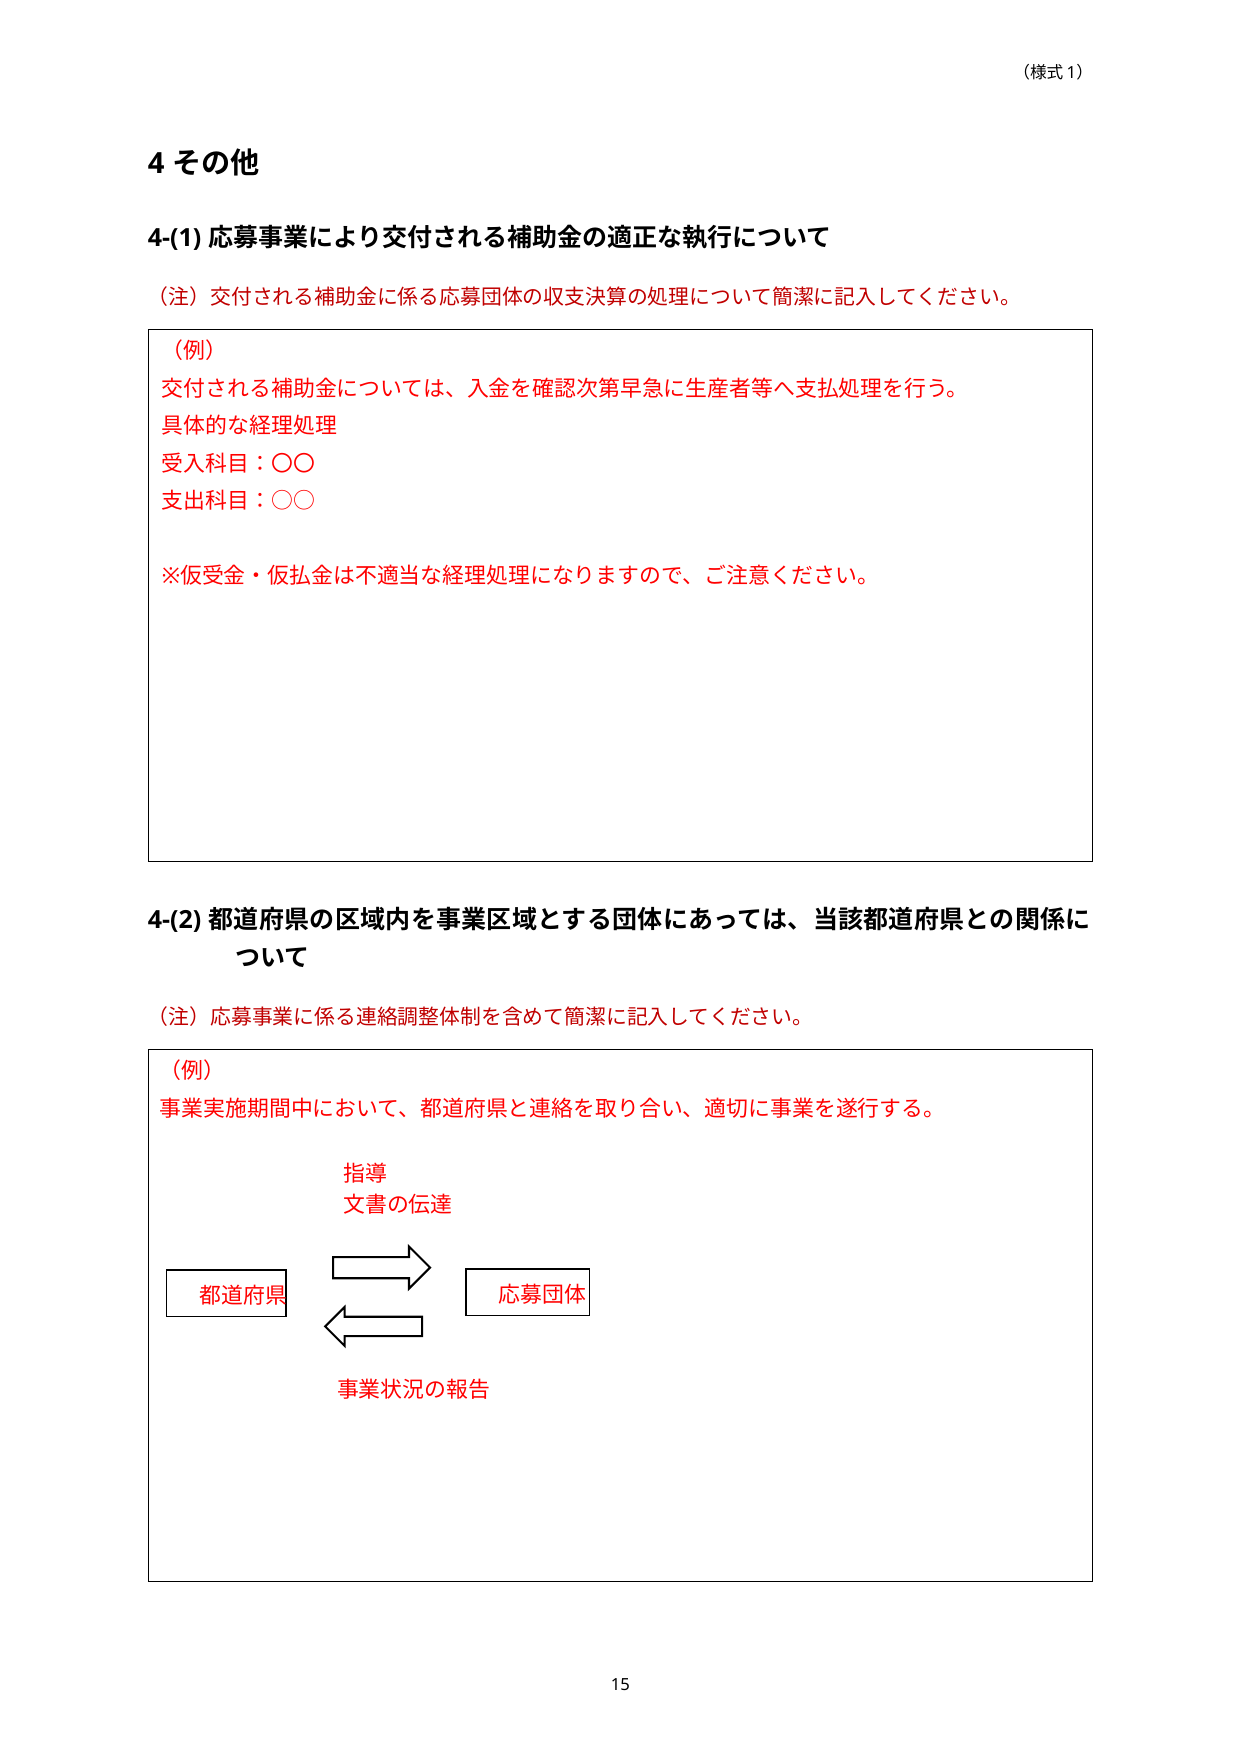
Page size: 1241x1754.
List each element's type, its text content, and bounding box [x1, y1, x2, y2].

text 4 その他 [148, 123, 1092, 198]
text 4-(1) 応募事業により交付される補助金の適正な執行について [148, 217, 1092, 254]
text 4-(2) 都道府県の区域内を事業区域とする団体にあっては、当該都道府県との関係について [148, 899, 1092, 974]
table_header （例） 事業実施期間中において、都道府県と連絡を取り合い、適切に事業を遂行する。 [149, 1050, 1092, 1581]
text （注）交付される補助金に係る応募団体の収支決算の処理について簡潔に記入してください。 [148, 254, 1092, 329]
table_header （例） 交付される補助金については、入金を確認次第早急に生産者等へ支払処理を行う。 具体的な経理処理 受入科目：〇〇 支出科目：○○ ※仮受金・仮払金は不適当な経理処理になりますので、ご注意ください。 [149, 330, 1092, 861]
text （注）応募事業に係る連絡調整体制を含めて簡潔に記入してください。 [148, 974, 1092, 1049]
